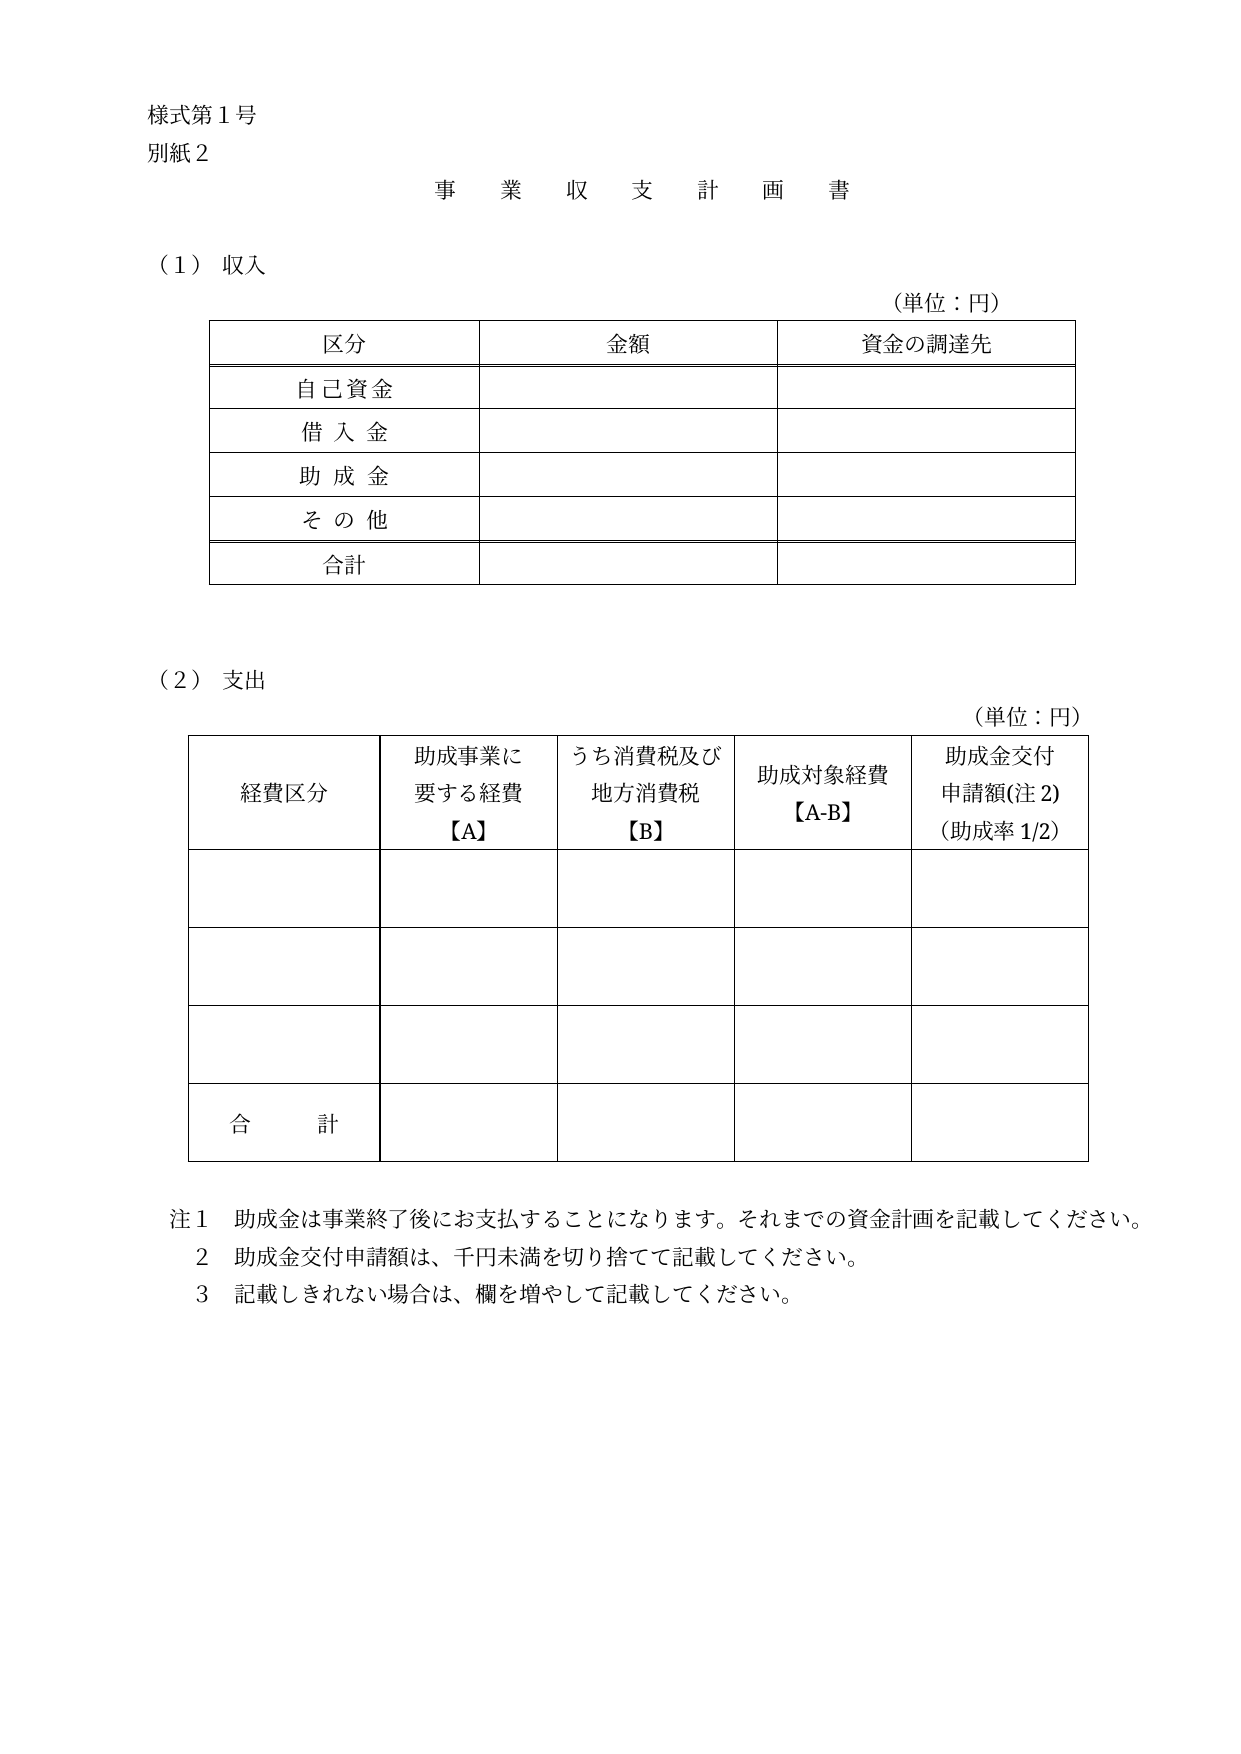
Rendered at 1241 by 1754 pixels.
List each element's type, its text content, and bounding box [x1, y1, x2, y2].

text 事 業 収 支 計 画 書 [148, 170, 1137, 208]
table_cell [778, 543, 1075, 584]
table_cell [480, 409, 777, 452]
table_header 資金の調達先 [778, 321, 1075, 364]
table_cell [558, 928, 734, 1005]
table_cell [735, 850, 911, 927]
text 注１ 助成金は事業終了後にお支払することになります。それまでの資金計画を記載してください。 [169, 1199, 1137, 1237]
table_cell [480, 543, 777, 584]
table_cell [735, 928, 911, 1005]
table_header 助成対象経費 【A-B】 [735, 736, 911, 848]
table_cell [778, 497, 1075, 540]
table_cell その他 [210, 497, 479, 540]
table_cell [381, 850, 557, 927]
table_header 金額 [480, 321, 777, 364]
text 様式第１号 [148, 95, 1137, 133]
table_cell [912, 928, 1088, 1005]
table_cell [558, 850, 734, 927]
table_cell [381, 1084, 557, 1161]
table_cell [381, 928, 557, 1005]
table_cell 合 計 [189, 1084, 379, 1161]
table_cell [912, 1084, 1088, 1161]
table_header 経費区分 [189, 736, 379, 848]
table_cell [912, 850, 1088, 927]
text 別紙２ [148, 133, 1137, 170]
table_cell [480, 497, 777, 540]
table_header うち消費税及び地方消費税【B】 [558, 736, 734, 848]
list 支出 [148, 660, 1137, 697]
table_cell 借入金 [210, 409, 479, 452]
table_cell [480, 367, 777, 408]
table_cell [778, 409, 1075, 452]
table_header 区分 [210, 321, 479, 364]
list 収入 [148, 245, 1137, 283]
table_cell [189, 928, 379, 1005]
table_cell [189, 850, 379, 927]
table_cell [480, 453, 777, 496]
table_cell [189, 1006, 379, 1083]
text ３ 記載しきれない場合は、欄を増やして記載してください。 [169, 1274, 1137, 1312]
table_cell [778, 367, 1075, 408]
table_cell [778, 453, 1075, 496]
table_cell [558, 1006, 734, 1083]
text ２ 助成金交付申請額は、千円未満を切り捨てて記載してください。 [169, 1237, 1137, 1274]
text （単位：円） [148, 283, 1137, 320]
table_header 助成事業に 要する経費【A】 [381, 736, 557, 848]
table_cell [735, 1084, 911, 1161]
table_cell [558, 1084, 734, 1161]
table_cell 自己資金 [210, 367, 479, 408]
table_header 助成金交付 申請額(注2) （助成率1/2） [912, 736, 1088, 848]
table_cell 合計 [210, 543, 479, 584]
table_cell [912, 1006, 1088, 1083]
text （単位：円） [169, 697, 1093, 735]
table_cell [381, 1006, 557, 1083]
table_cell [735, 1006, 911, 1083]
table_cell 助成金 [210, 453, 479, 496]
